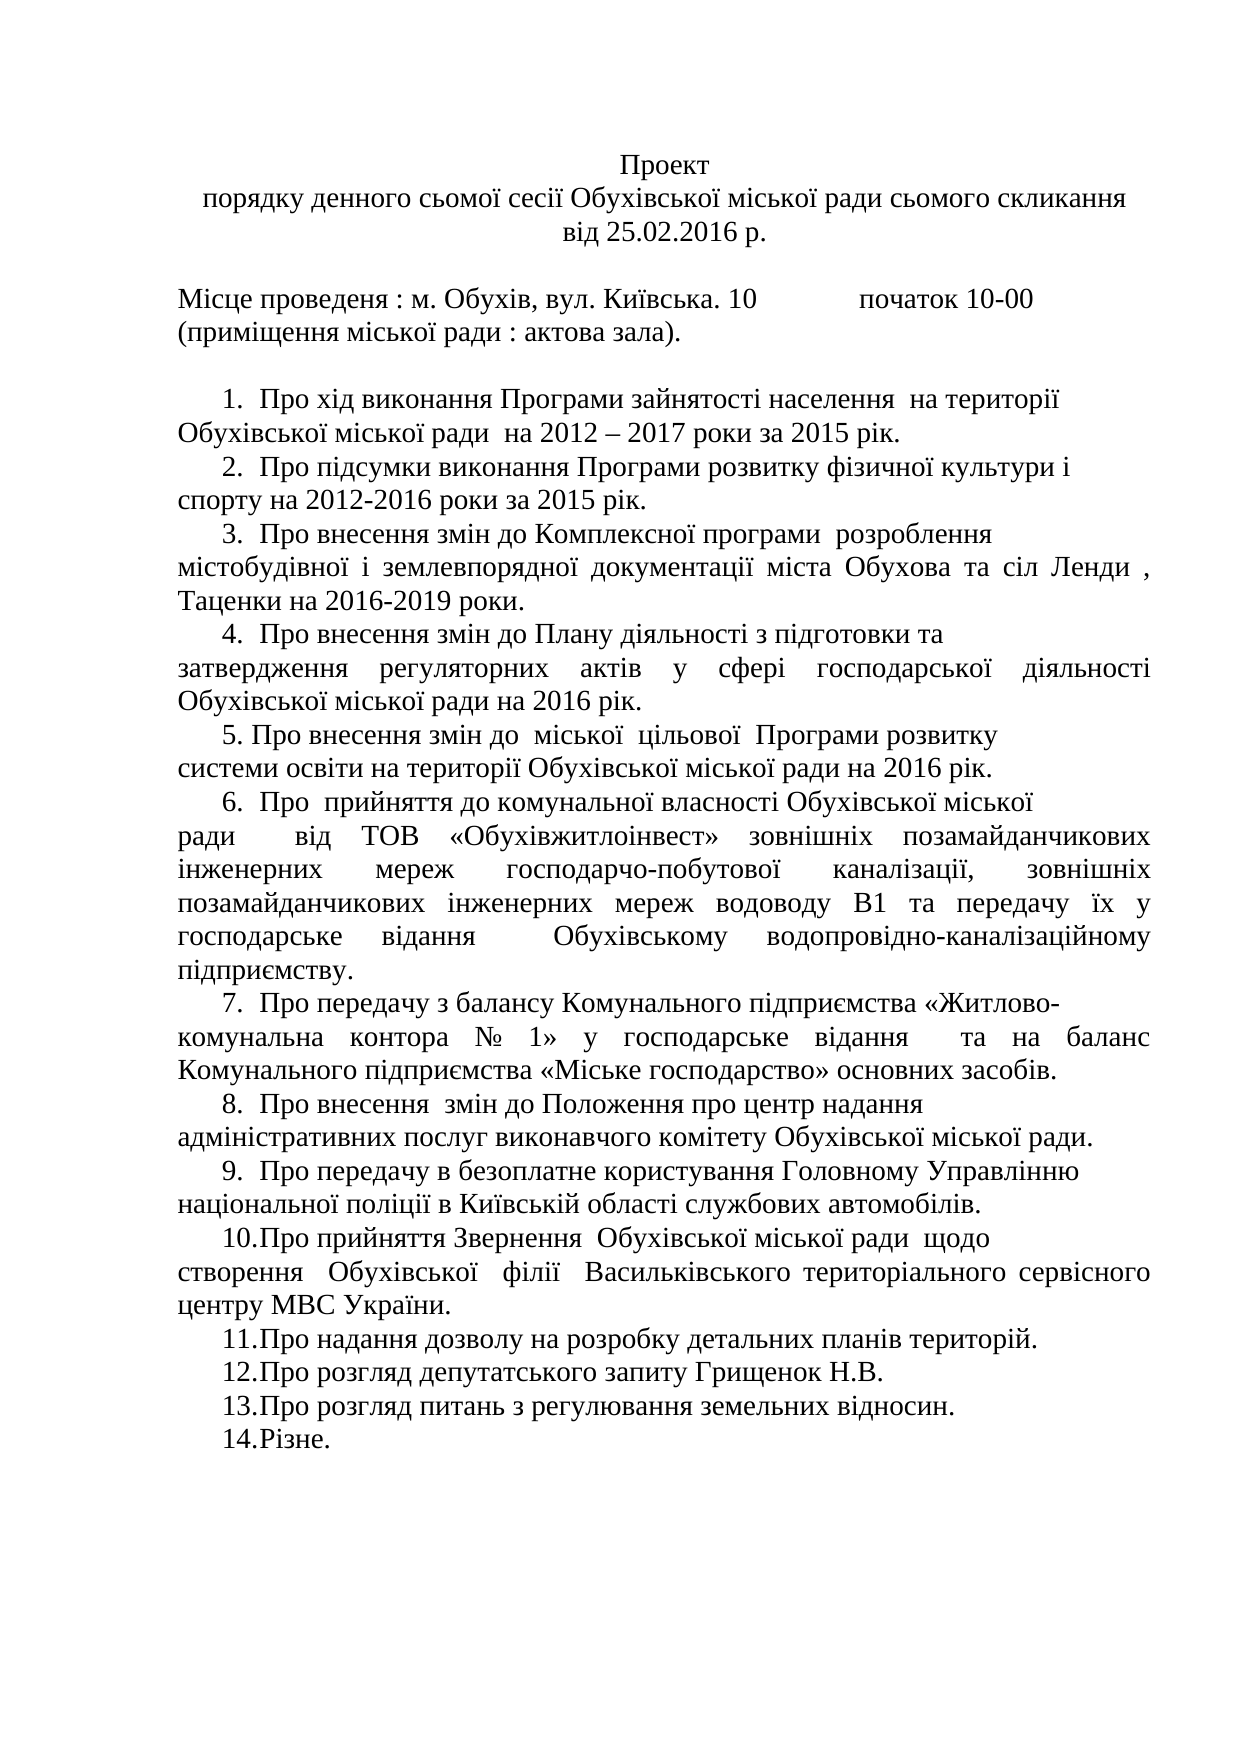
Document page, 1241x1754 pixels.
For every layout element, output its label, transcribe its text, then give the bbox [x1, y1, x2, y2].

text створення Обухівської філії Васильківського територіального сервісного центру МВС України. [177, 1254, 1152, 1321]
list Про хід виконання Програми зайнятості населення на території [222, 382, 1152, 415]
list Про внесення змін до Положення про центр надання [222, 1086, 1152, 1119]
list Про прийняття Звернення Обухівської міської ради щодо [222, 1220, 1152, 1254]
list Про передачу з балансу Комунального підприємства «Житлово- [222, 985, 1152, 1019]
text (приміщення міської ради : актова зала). [177, 314, 1152, 348]
list Різне. [222, 1421, 1152, 1455]
list Про підсумки виконання Програми розвитку фізичної культури і [222, 449, 1152, 482]
text Проект [177, 147, 1152, 180]
text комунальна контора № 1» у господарське відання та на баланс Комунального підприємства «Міське господарство» основних засобів. [177, 1019, 1152, 1086]
list Про надання дозволу на розробку детальних планів територій. [222, 1321, 1152, 1354]
list Про розгляд депутатського запиту Грищенок Н.В. [222, 1354, 1152, 1388]
list Про внесення змін до Комплексної програми розроблення [222, 516, 1152, 549]
text порядку денного сьомої сесії Обухівської міської ради сьомого скликання [177, 180, 1152, 214]
list Про прийняття до комунальної власності Обухівської міської [222, 784, 1152, 818]
list Про розгляд питань з регулювання земельних відносин. [222, 1388, 1152, 1421]
text містобудівної і землевпорядної документації міста Обухова та сіл Ленди , Таценки на 2016-2019 роки. [177, 549, 1152, 616]
text спорту на 2012-2016 роки за 2015 рік. [177, 482, 1152, 516]
list Про внесення змін до Плану діяльності з підготовки та [222, 616, 1152, 650]
text Місце проведеня : м. Обухів, вул. Київська. 10 початок 10-00 [177, 281, 1152, 314]
text адміністративних послуг виконавчого комітету Обухівської міської ради. [177, 1119, 1152, 1153]
text системи освіти на території Обухівської міської ради на 2016 рік. [177, 751, 1152, 784]
text національної поліції в Київській області службових автомобілів. [177, 1187, 1152, 1220]
text Обухівської міської ради на 2012 – 2017 роки за 2015 рік. [177, 415, 1152, 449]
text затвердження регуляторних актів у сфері господарської діяльності Обухівської міської ради на 2016 рік. [177, 650, 1152, 717]
list Про передачу в безоплатне користування Головному Управлінню [222, 1153, 1152, 1187]
text ради від ТОВ «Обухівжитлоінвест» зовнішніх позамайданчикових інженерних мереж господарчо-побутової каналізації, зовнішніх позамайданчикових інженерних мереж водоводу В1 та передачу їх у господарське відання Обухівському водопровідно-каналізаційному підприємству. [177, 818, 1152, 985]
list Про внесення змін до міської цільової Програми розвитку [222, 717, 1152, 751]
text від 25.02.2016 р. [177, 214, 1152, 247]
